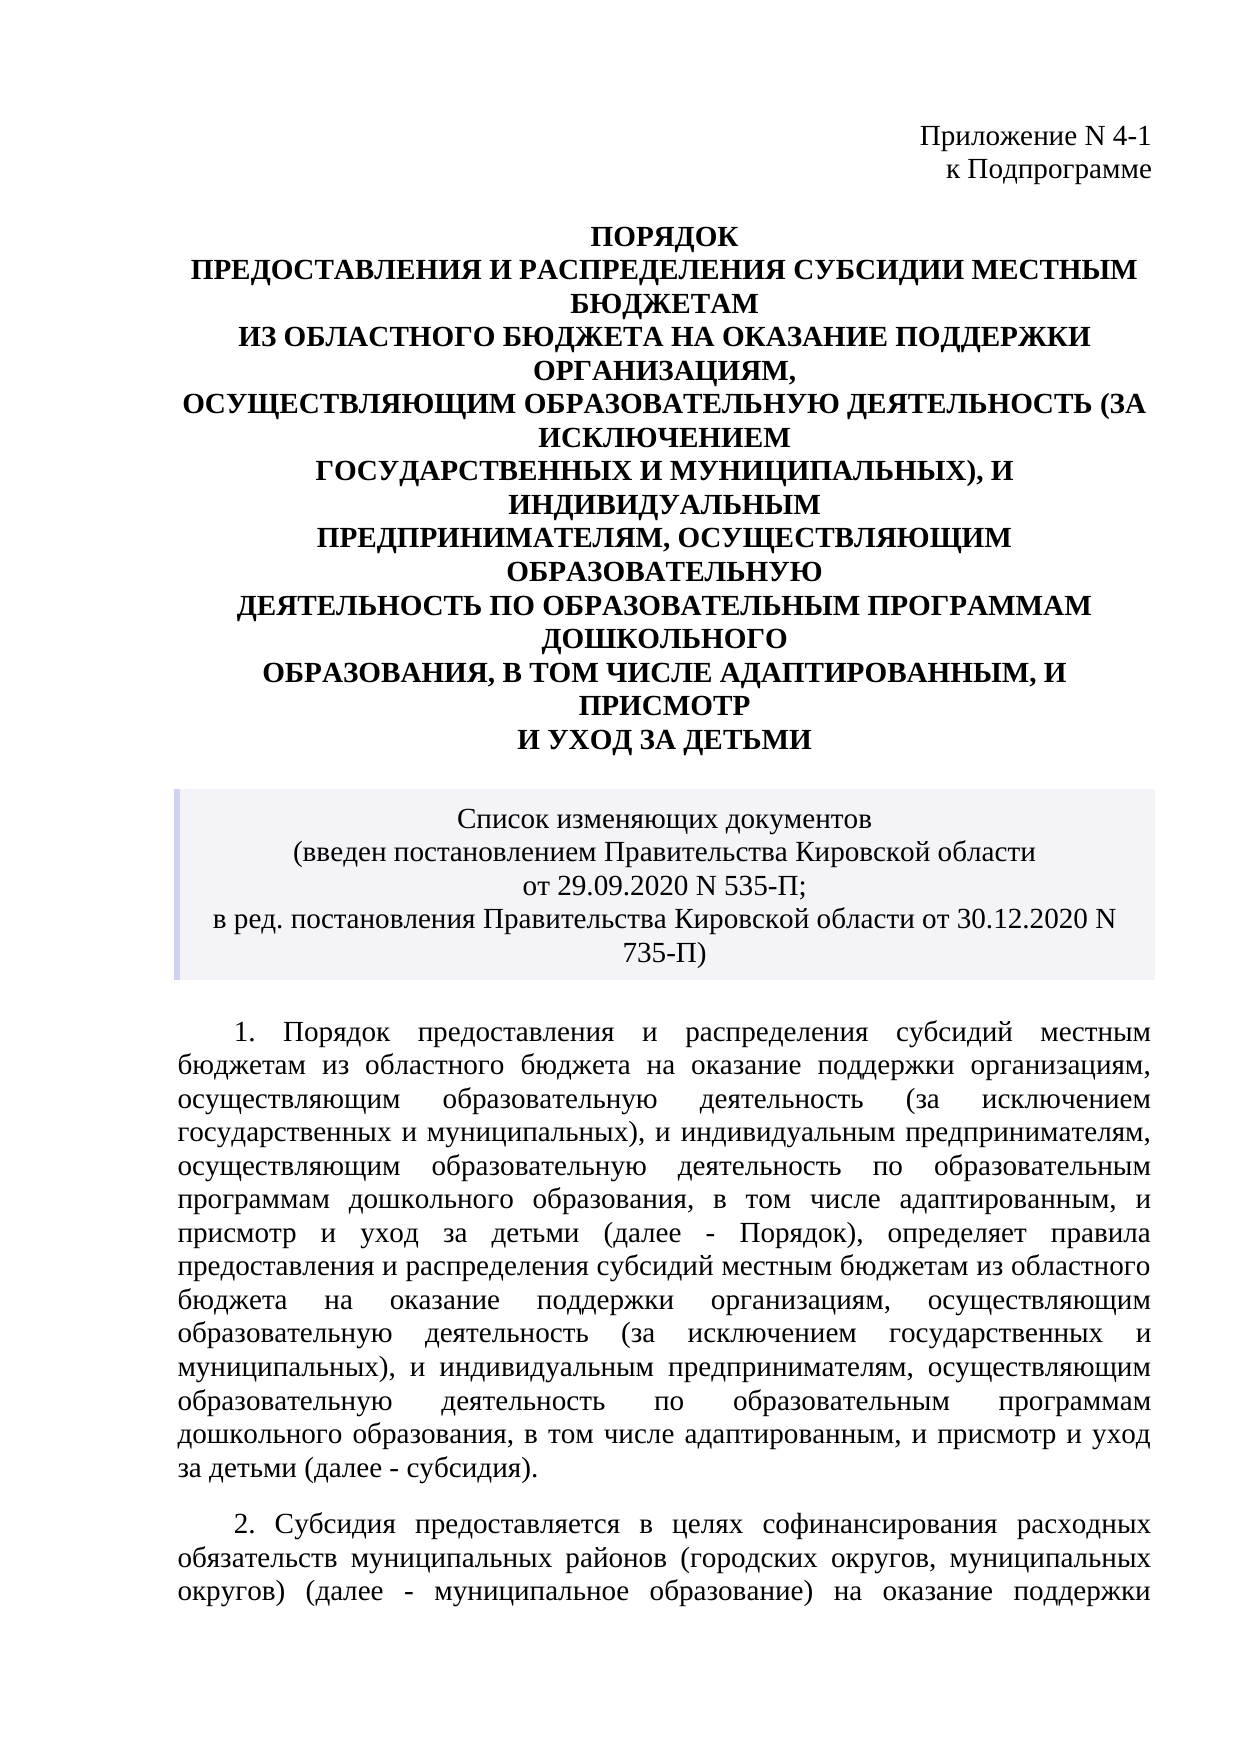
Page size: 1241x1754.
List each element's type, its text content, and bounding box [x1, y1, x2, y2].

text ОСУЩЕСТВЛЯЮЩИМ ОБРАЗОВАТЕЛЬНУЮ ДЕЯТЕЛЬНОСТЬ (ЗА ИСКЛЮЧЕНИЕМ [177, 386, 1152, 453]
text 1. Порядок предоставления и распределения субсидий местным бюджетам из областного бюджета на оказание поддержки организациям, осуществляющим образовательную деятельность (за исключением государственных и муниципальных), и индивидуальным предпринимателям, осуществляющим образовательную деятельность по образовательным программам дошкольного образования, в том числе адаптированным, и присмотр и уход за детьми (далее - Порядок), определяет правила предоставления и распределения субсидий местным бюджетам из областного бюджета на оказание поддержки организациям, осуществляющим образовательную деятельность (за исключением государственных и муниципальных), и индивидуальным предпринимателям, осуществляющим образовательную деятельность по образовательным программам дошкольного образования, в том числе адаптированным, и присмотр и уход за детьми (далее - субсидия). [177, 1014, 1152, 1483]
text ПРЕДОСТАВЛЕНИЯ И РАСПРЕДЕЛЕНИЯ СУБСИДИИ МЕСТНЫМ БЮДЖЕТАМ [177, 252, 1152, 319]
text ПОРЯДОК [177, 219, 1152, 252]
text к Подпрограмме [177, 152, 1152, 185]
text ИЗ ОБЛАСТНОГО БЮДЖЕТА НА ОКАЗАНИЕ ПОДДЕРЖКИ ОРГАНИЗАЦИЯМ, [177, 319, 1152, 386]
text ОБРАЗОВАНИЯ, В ТОМ ЧИСЛЕ АДАПТИРОВАННЫМ, И ПРИСМОТР [177, 655, 1152, 722]
text И УХОД ЗА ДЕТЬМИ [177, 722, 1152, 755]
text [177, 1506, 1152, 1607]
text ДЕЯТЕЛЬНОСТЬ ПО ОБРАЗОВАТЕЛЬНЫМ ПРОГРАММАМ ДОШКОЛЬНОГО [177, 588, 1152, 655]
text Приложение N 4-1 [177, 118, 1152, 152]
text ГОСУДАРСТВЕННЫХ И МУНИЦИПАЛЬНЫХ), И ИНДИВИДУАЛЬНЫМ [177, 453, 1152, 521]
table_header Список изменяющих документов (введен постановлением Правительства Кировской области от 29.09.2020 N 535-П; в ред. постановления Правительства Кировской области от 30.12.2020 N 735-П) [180, 789, 1149, 980]
text ПРЕДПРИНИМАТЕЛЯМ, ОСУЩЕСТВЛЯЮЩИМ ОБРАЗОВАТЕЛЬНУЮ [177, 521, 1152, 588]
